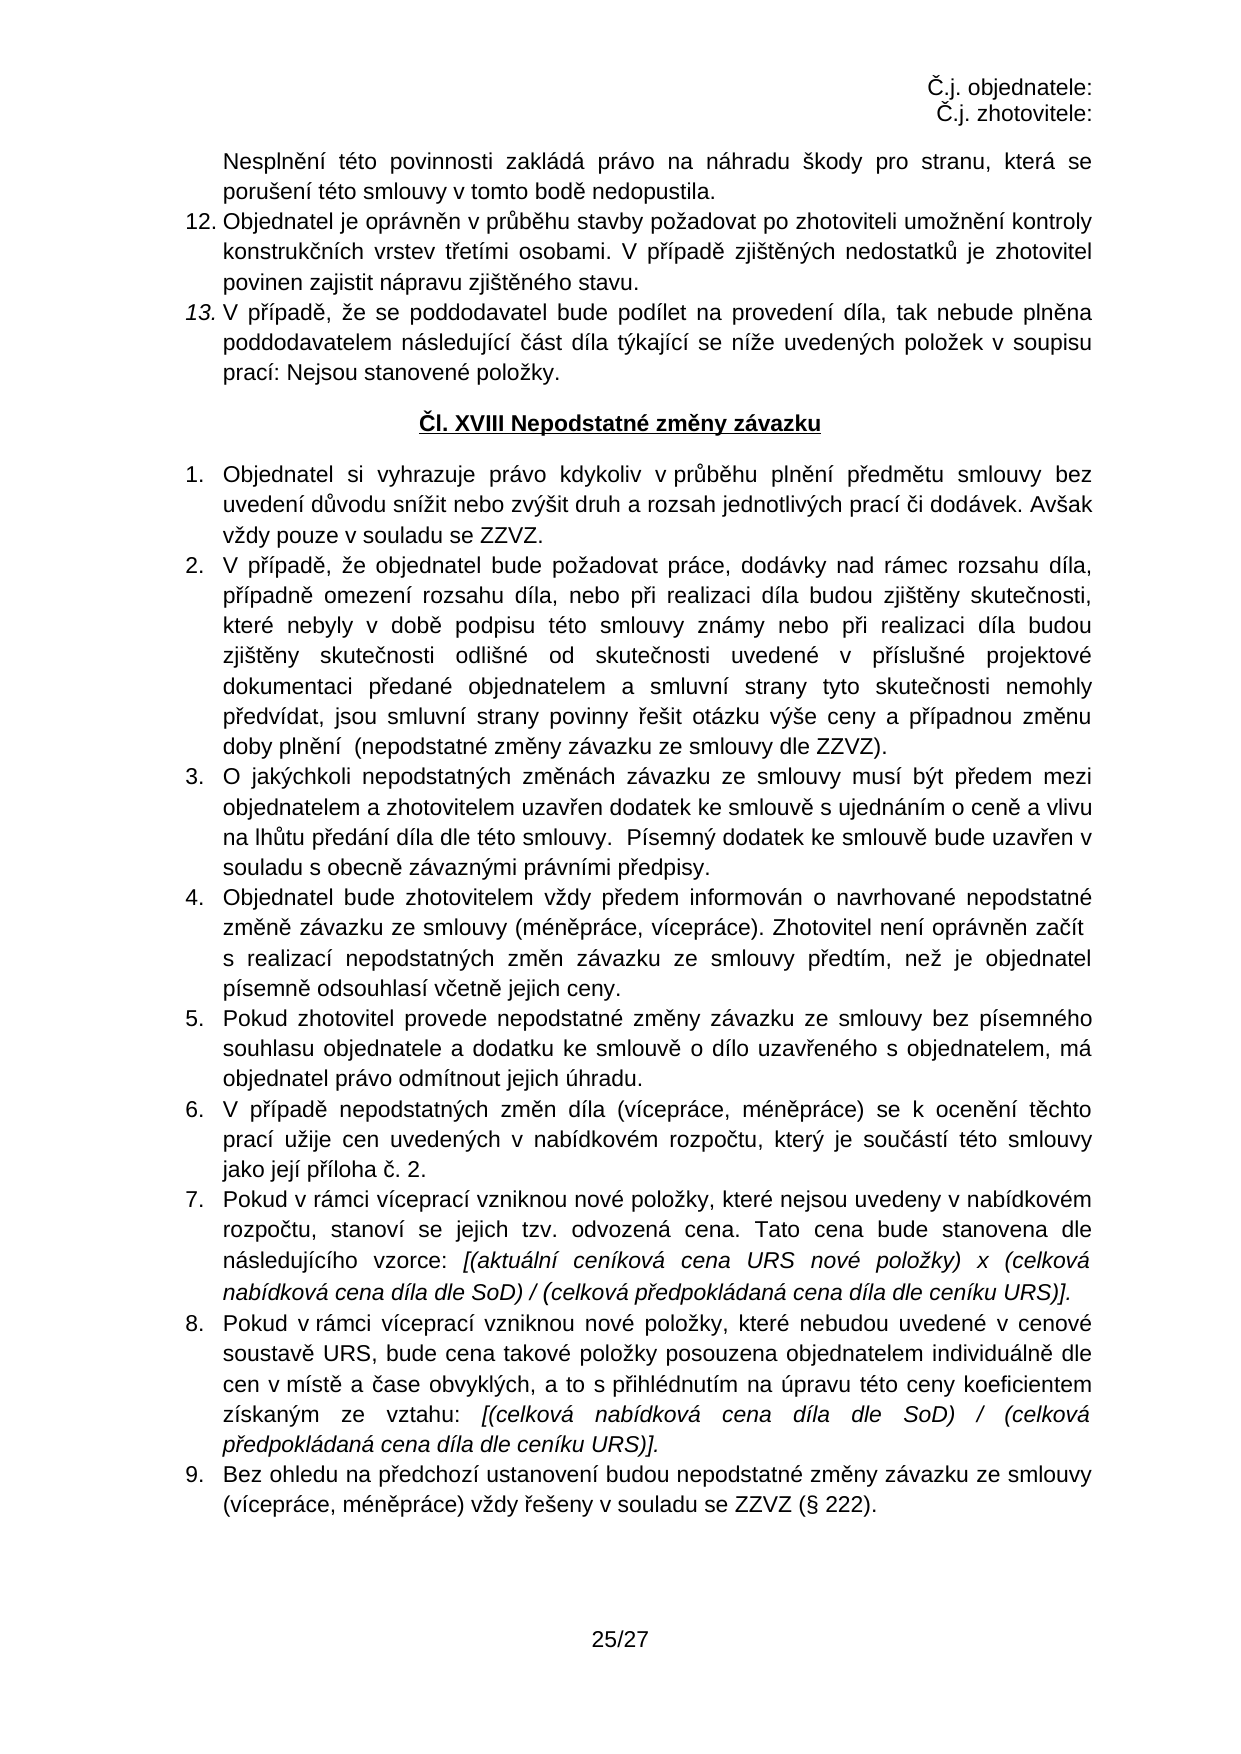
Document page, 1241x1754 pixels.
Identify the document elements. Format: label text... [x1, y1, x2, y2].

list V případě nepodstatných změn díla (vícepráce, méněpráce) se k ocenění těchto prací užije cen uvedených v nabídkovém rozpočtu, který je součástí této smlouvy jako její příloha č. 2. [185, 1096, 1093, 1182]
list Pokud v rámci víceprací vzniknou nové položky, které nejsou uvedeny v nabídkovém rozpočtu, stanoví se jejich tzv. odvozená cena. Tato cena bude stanovena dle následujícího vzorce: [(aktuální ceníková cena URS nové položky) x (celková nabídková cena díla dle SoD) / (celková předpokládaná cena díla dle ceníku URS)]. [185, 1186, 1093, 1306]
list Objednatel bude zhotovitelem vždy předem informován o navrhované nepodstatné změně závazku ze smlouvy (méněpráce, vícepráce). Zhotovitel není oprávněn začít s realizací nepodstatných změn závazku ze smlouvy předtím, než je objednatel písemně odsouhlasí včetně jejich ceny. [185, 884, 1093, 1001]
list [185, 148, 1093, 204]
list Objednatel si vyhrazuje právo kdykoliv v průběhu plnění předmětu smlouvy bez uvedení důvodu snížit nebo zvýšit druh a rozsah jednotlivých prací či dodávek. Avšak vždy pouze v souladu se ZZVZ. [185, 461, 1093, 548]
list V případě, že objednatel bude požadovat práce, dodávky nad rámec rozsahu díla, případně omezení rozsahu díla, nebo při realizaci díla budou zjištěny skutečnosti, které nebyly v době podpisu této smlouvy známy nebo při realizaci díla budou zjištěny skutečnosti odlišné od skutečnosti uvedené v příslušné projektové dokumentaci předané objednatelem a smluvní strany tyto skutečnosti nemohly předvídat, jsou smluvní strany povinny řešit otázku výše ceny a případnou změnu doby plnění (nepodstatné změny závazku ze smlouvy dle ZZVZ). [185, 552, 1093, 759]
list Pokud zhotovitel provede nepodstatné změny závazku ze smlouvy bez písemného souhlasu objednatele a dodatku ke smlouvě o dílo uzavřeného s objednatelem, má objednatel právo odmítnout jejich úhradu. [185, 1005, 1093, 1092]
list Pokud v rámci víceprací vzniknou nové položky, které nebudou uvedené v cenové soustavě URS, bude cena takové položky posouzena objednatelem individuálně dle cen v místě a čase obvyklých, a to s přihlédnutím na úpravu této ceny koeficientem získaným ze vztahu: [(celková nabídková cena díla dle SoD) / (celková předpokládaná cena díla dle ceníku URS)]. [185, 1310, 1093, 1457]
list O jakýchkoli nepodstatných změnách závazku ze smlouvy musí být předem mezi objednatelem a zhotovitelem uzavřen dodatek ke smlouvě s ujednáním o ceně a vlivu na lhůtu předání díla dle této smlouvy. Písemný dodatek ke smlouvě bude uzavřen v souladu s obecně závaznými právními předpisy. [185, 763, 1093, 880]
list Bez ohledu na předchozí ustanovení budou nepodstatné změny závazku ze smlouvy (vícepráce, méněpráce) vždy řešeny v souladu se ZZVZ (§ 222). [185, 1461, 1093, 1518]
list Objednatel je oprávněn v průběhu stavby požadovat po zhotoviteli umožnění kontroly konstrukčních vrstev třetími osobami. V případě zjištěných nedostatků je zhotovitel povinen zajistit nápravu zjištěného stavu. [185, 208, 1093, 295]
list V případě, že se poddodavatel bude podílet na provedení díla, tak nebude plněna poddodavatelem následující část díla týkající se níže uvedených položek v soupisu prací: Nejsou stanovené položky. [185, 299, 1093, 385]
text Čl. XVIII Nepodstatné změny závazku [148, 410, 1093, 436]
